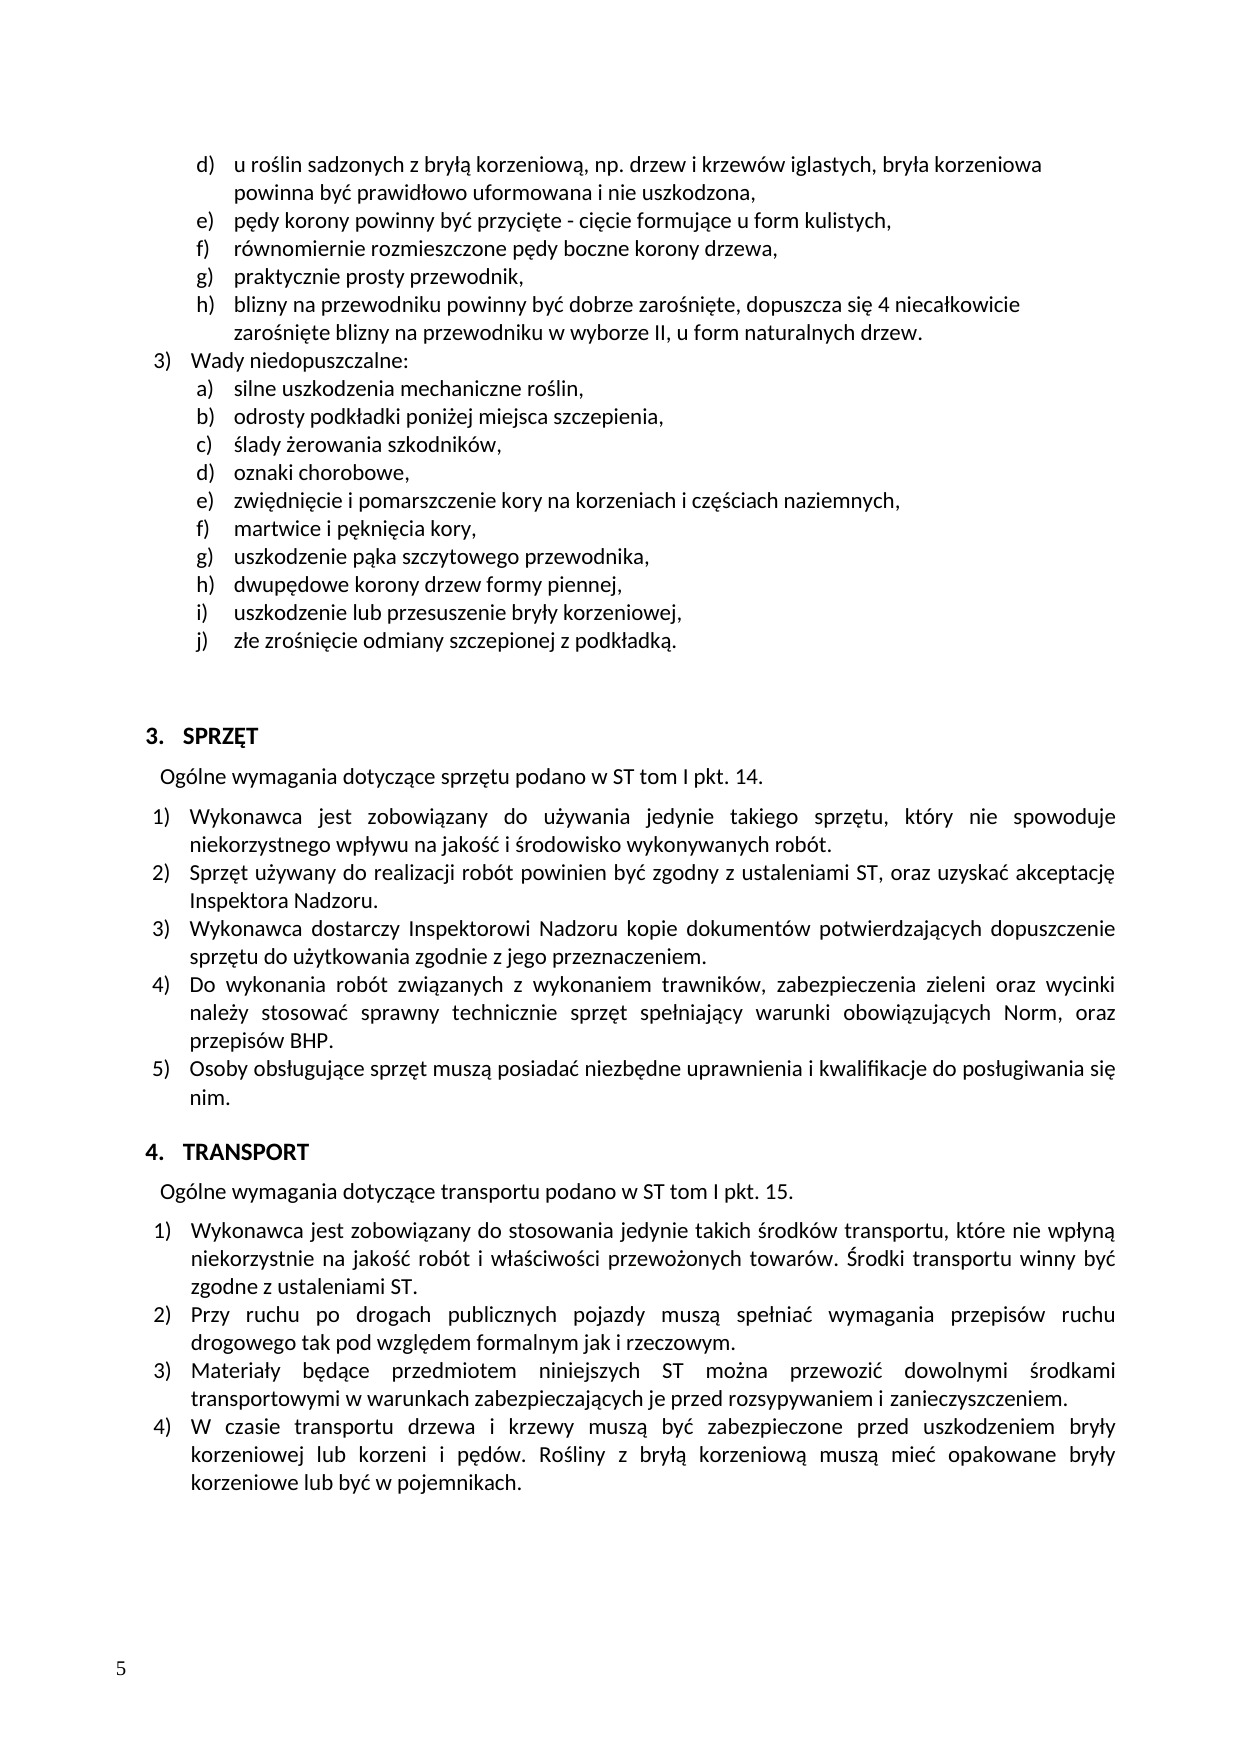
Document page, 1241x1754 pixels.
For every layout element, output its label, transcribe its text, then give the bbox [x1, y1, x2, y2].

list oznaki chorobowe, [196, 458, 1117, 486]
list W czasie transportu drzewa i krzewy muszą być zabezpieczone przed uszkodzeniem bryły korzeniowej lub korzeni i pędów. Rośliny z bryłą korzeniową muszą mieć opakowane bryły korzeniowe lub być w pojemnikach. [153, 1412, 1117, 1496]
list uszkodzenie pąka szczytowego przewodnika, [196, 542, 1117, 570]
list praktycznie prosty przewodnik, [196, 262, 1117, 290]
list silne uszkodzenia mechaniczne roślin, [196, 374, 1117, 402]
list zwiędnięcie i pomarszczenie kory na korzeniach i częściach naziemnych, [196, 486, 1117, 514]
list Wykonawca jest zobowiązany do używania jedynie takiego sprzętu, który nie spowoduje niekorzystnego wpływu na jakość i środowisko wykonywanych robót. [152, 802, 1117, 858]
list Do wykonania robót związanych z wykonaniem trawników, zabezpieczenia zieleni oraz wycinki należy stosować sprawny technicznie sprzęt spełniający warunki obowiązujących Norm, oraz przepisów BHP. [152, 971, 1117, 1054]
text Ogólne wymagania dotyczące sprzętu podano w ST tom I pkt. 14. [160, 762, 1117, 790]
list TRANSPORT [145, 1136, 1117, 1166]
list SPRZĘT [145, 720, 1117, 750]
list pędy korony powinny być przycięte - cięcie formujące u form kulistych, [196, 206, 1117, 234]
list Materiały będące przedmiotem niniejszych ST można przewozić dowolnymi środkami transportowymi w warunkach zabezpieczających je przed rozsypywaniem i zanieczyszczeniem. [153, 1356, 1117, 1412]
list ślady żerowania szkodników, [196, 430, 1117, 458]
list równomiernie rozmieszczone pędy boczne korony drzewa, [196, 234, 1117, 262]
list dwupędowe korony drzew formy piennej, [196, 570, 1117, 598]
list Wykonawca jest zobowiązany do stosowania jedynie takich środków transportu, które nie wpłyną niekorzystnie na jakość robót i właściwości przewożonych towarów. Środki transportu winny być zgodne z ustaleniami ST. [153, 1216, 1117, 1300]
list odrosty podkładki poniżej miejsca szczepienia, [196, 402, 1117, 430]
list złe zrośnięcie odmiany szczepionej z podkładką. [196, 626, 1117, 654]
list u roślin sadzonych z bryłą korzeniową, np. drzew i krzewów iglastych, bryła korzeniowa powinna być prawidłowo uformowana i nie uszkodzona, [196, 150, 1117, 206]
list Sprzęt używany do realizacji robót powinien być zgodny z ustaleniami ST, oraz uzyskać akceptację Inspektora Nadzoru. [152, 858, 1117, 914]
list martwice i pęknięcia kory, [196, 514, 1117, 542]
list blizny na przewodniku powinny być dobrze zarośnięte, dopuszcza się 4 niecałkowicie zarośnięte blizny na przewodniku w wyborze II, u form naturalnych drzew. [196, 290, 1117, 346]
list Wykonawca dostarczy Inspektorowi Nadzoru kopie dokumentów potwierdzających dopuszczenie sprzętu do użytkowania zgodnie z jego przeznaczeniem. [152, 914, 1117, 971]
text Ogólne wymagania dotyczące transportu podano w ST tom I pkt. 15. [160, 1177, 1117, 1205]
list uszkodzenie lub przesuszenie bryły korzeniowej, [196, 598, 1117, 626]
list Wady niedopuszczalne: [153, 346, 1117, 374]
list Osoby obsługujące sprzęt muszą posiadać niezbędne uprawnienia i kwalifikacje do posługiwania się nim. [152, 1054, 1117, 1111]
list Przy ruchu po drogach publicznych pojazdy muszą spełniać wymagania przepisów ruchu drogowego tak pod względem formalnym jak i rzeczowym. [153, 1300, 1117, 1356]
